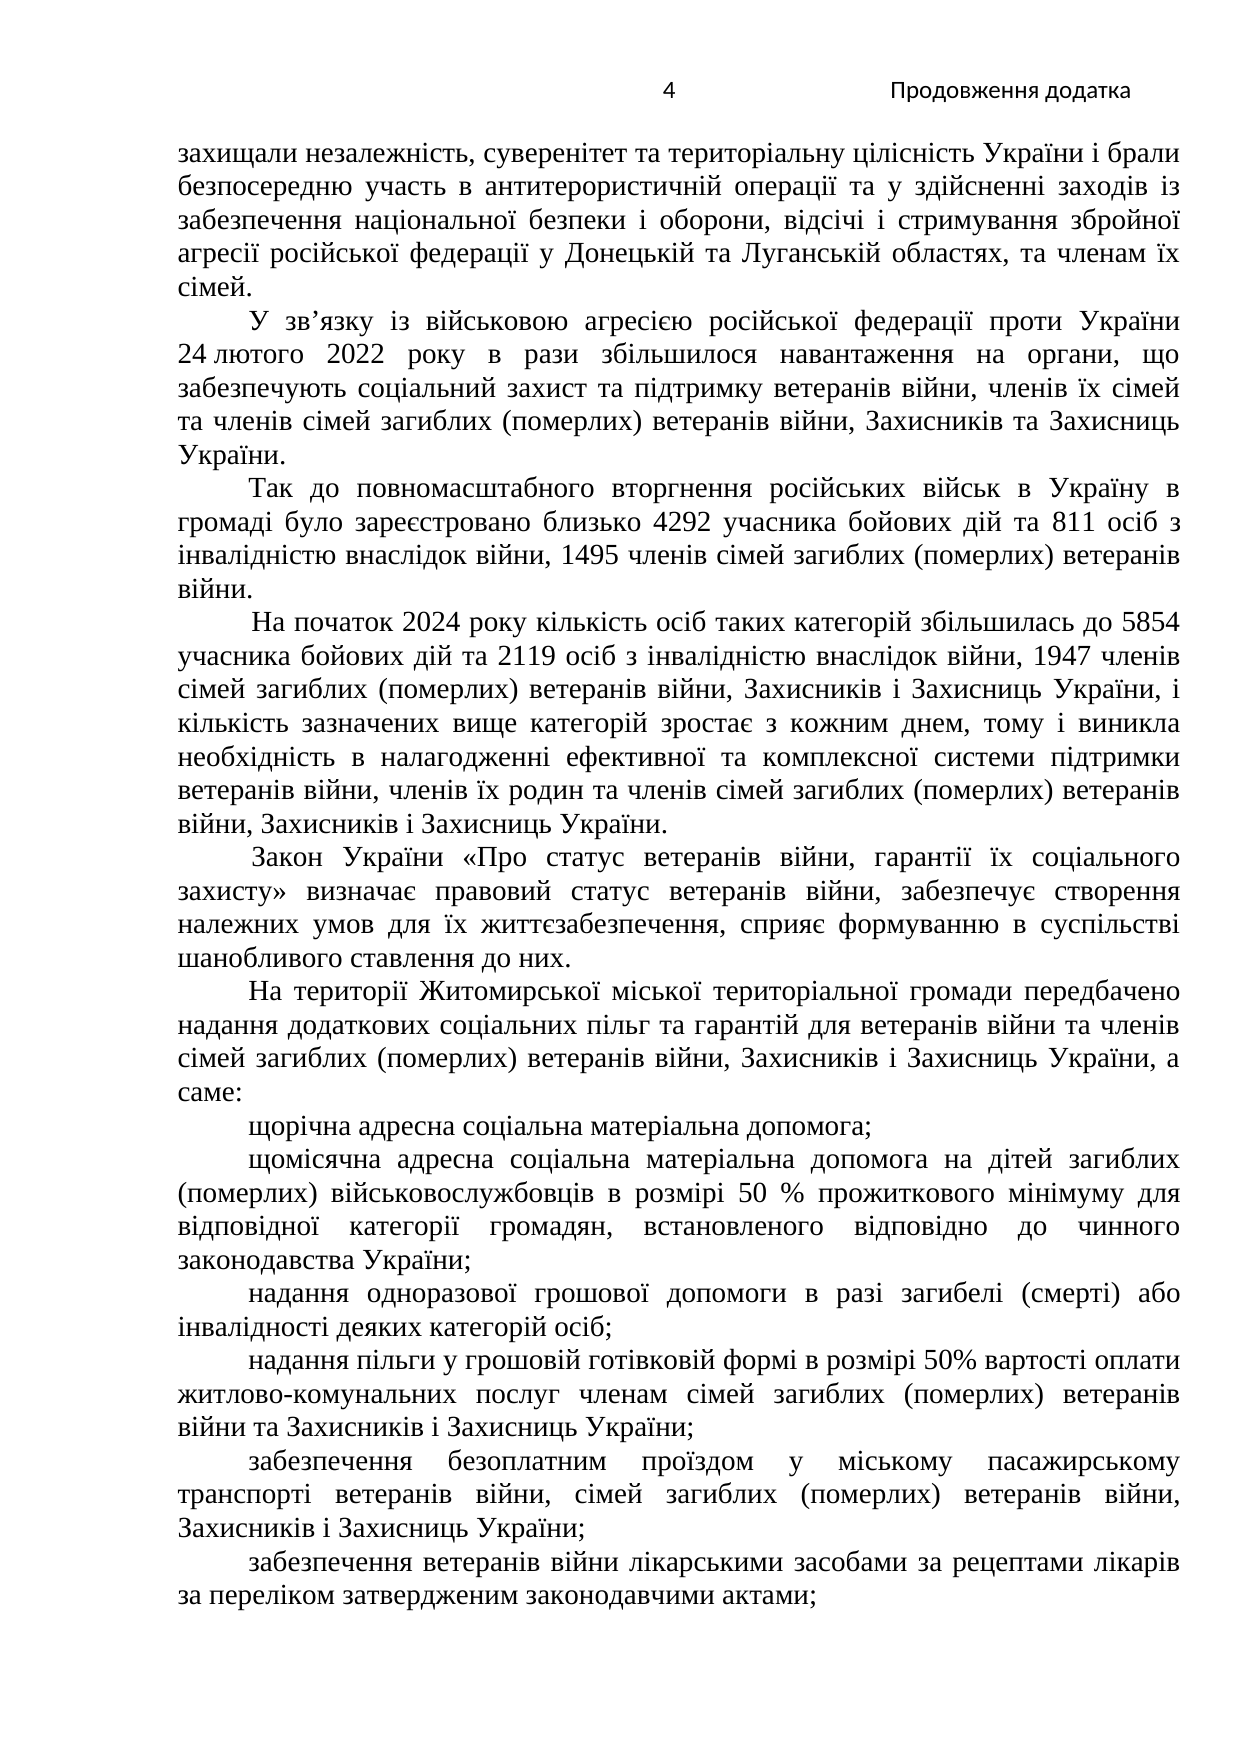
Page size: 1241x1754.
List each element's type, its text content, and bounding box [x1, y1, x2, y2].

text забезпечення безоплатним проїздом у міському пасажирському транспорті ветеранів війни, сімей загиблих (померлих) ветеранів війни, Захисників і Захисниць України; [177, 1443, 1181, 1544]
text На початок 2024 року кількість осіб таких категорій збільшилась до 5854 учасника бойових дій та 2119 осіб з інвалідністю внаслідок війни, 1947 членів сімей загиблих (померлих) ветеранів війни, Захисників і Захисниць України, і кількість зазначених вище категорій зростає з кожним днем, тому і виникла необхідність в налагодженні ефективної та комплексної системи підтримки ветеранів війни, членів їх родин та членів сімей загиблих (померлих) ветеранів війни, Захисників і Захисниць України. [177, 604, 1181, 839]
text Закон України «Про статус ветеранів війни, гарантії їх соціального захисту» визначає правовий статус ветеранів війни, забезпечує створення належних умов для їх життєзабезпечення, сприяє формуванню в суспільстві шанобливого ставлення до них. [177, 839, 1181, 973]
text щорічна адресна соціальна матеріальна допомога; [177, 1108, 1181, 1141]
text надання одноразової грошової допомоги в разі загибелі (смерті) або інвалідності деяких категорій осіб; [177, 1275, 1181, 1342]
text забезпечення ветеранів війни лікарськими засобами за рецептами лікарів за переліком затвердженим законодавчими актами; [177, 1544, 1181, 1611]
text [177, 135, 1181, 303]
text На території Житомирської міської територіальної громади передбачено надання додаткових соціальних пільг та гарантій для ветеранів війни та членів сімей загиблих (померлих) ветеранів війни, Захисників і Захисниць України, а саме: [177, 973, 1181, 1108]
text Так до повномасштабного вторгнення російських військ в Україну в громаді було зареєстровано близько 4292 учасника бойових дій та 811 осіб з інвалідністю внаслідок війни, 1495 членів сімей загиблих (померлих) ветеранів війни. [177, 470, 1181, 604]
text У зв’язку із військовою агресією російської федерації проти України 24 лютого 2022 року в рази збільшилося навантаження на органи, що забезпечують соціальний захист та підтримку ветеранів війни, членів їх сімей та членів сімей загиблих (померлих) ветеранів війни, Захисників та Захисниць України. [177, 303, 1181, 470]
text надання пільги у грошовій готівковій формі в розмірі 50% вартості оплати житлово-комунальних послуг членам сімей загиблих (померлих) ветеранів війни та Захисників і Захисниць України; [177, 1342, 1181, 1443]
text щомісячна адресна соціальна матеріальна допомога на дітей загиблих (померлих) військовослужбовців в розмірі 50 % прожиткового мінімуму для відповідної категорії громадян, встановленого відповідно до чинного законодавства України; [177, 1141, 1181, 1275]
